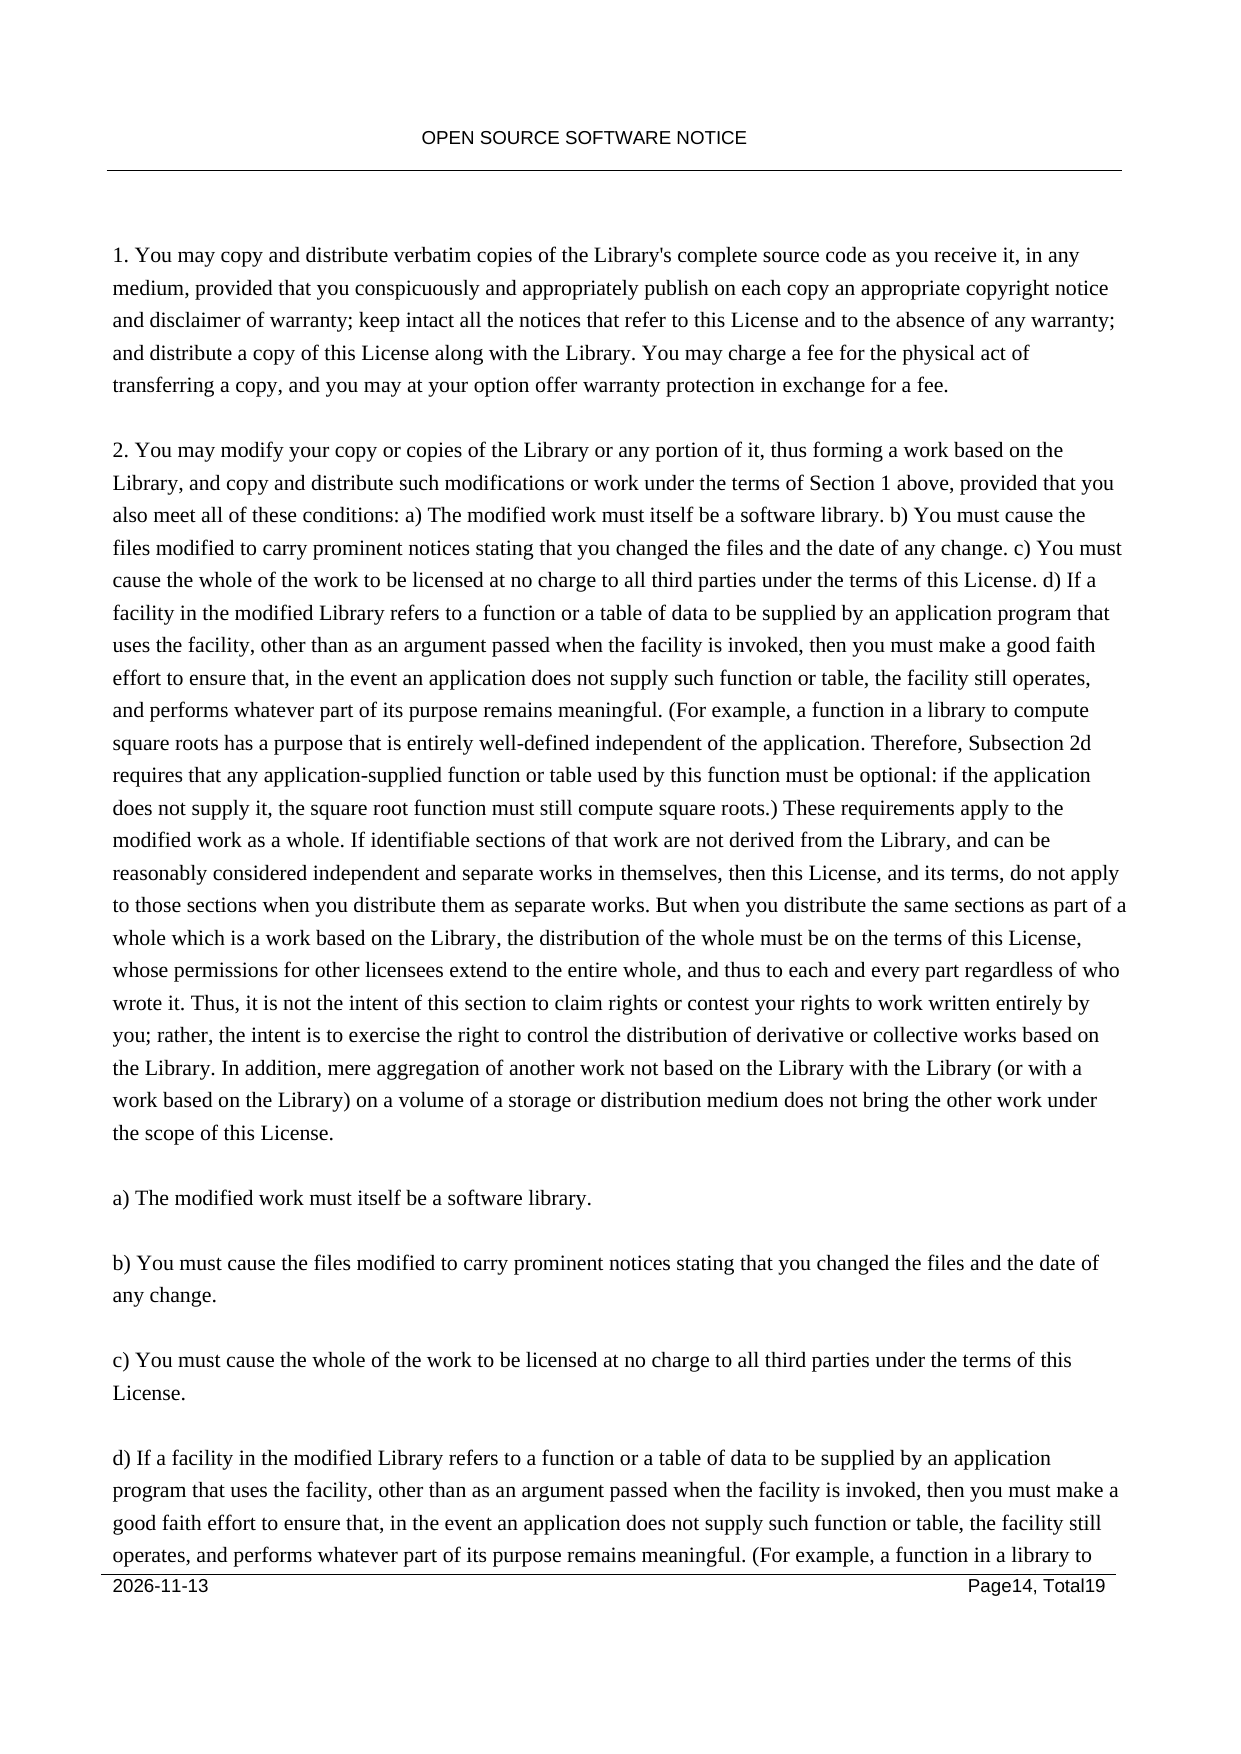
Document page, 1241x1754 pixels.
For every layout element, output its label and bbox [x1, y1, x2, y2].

text [112, 206, 1128, 1571]
